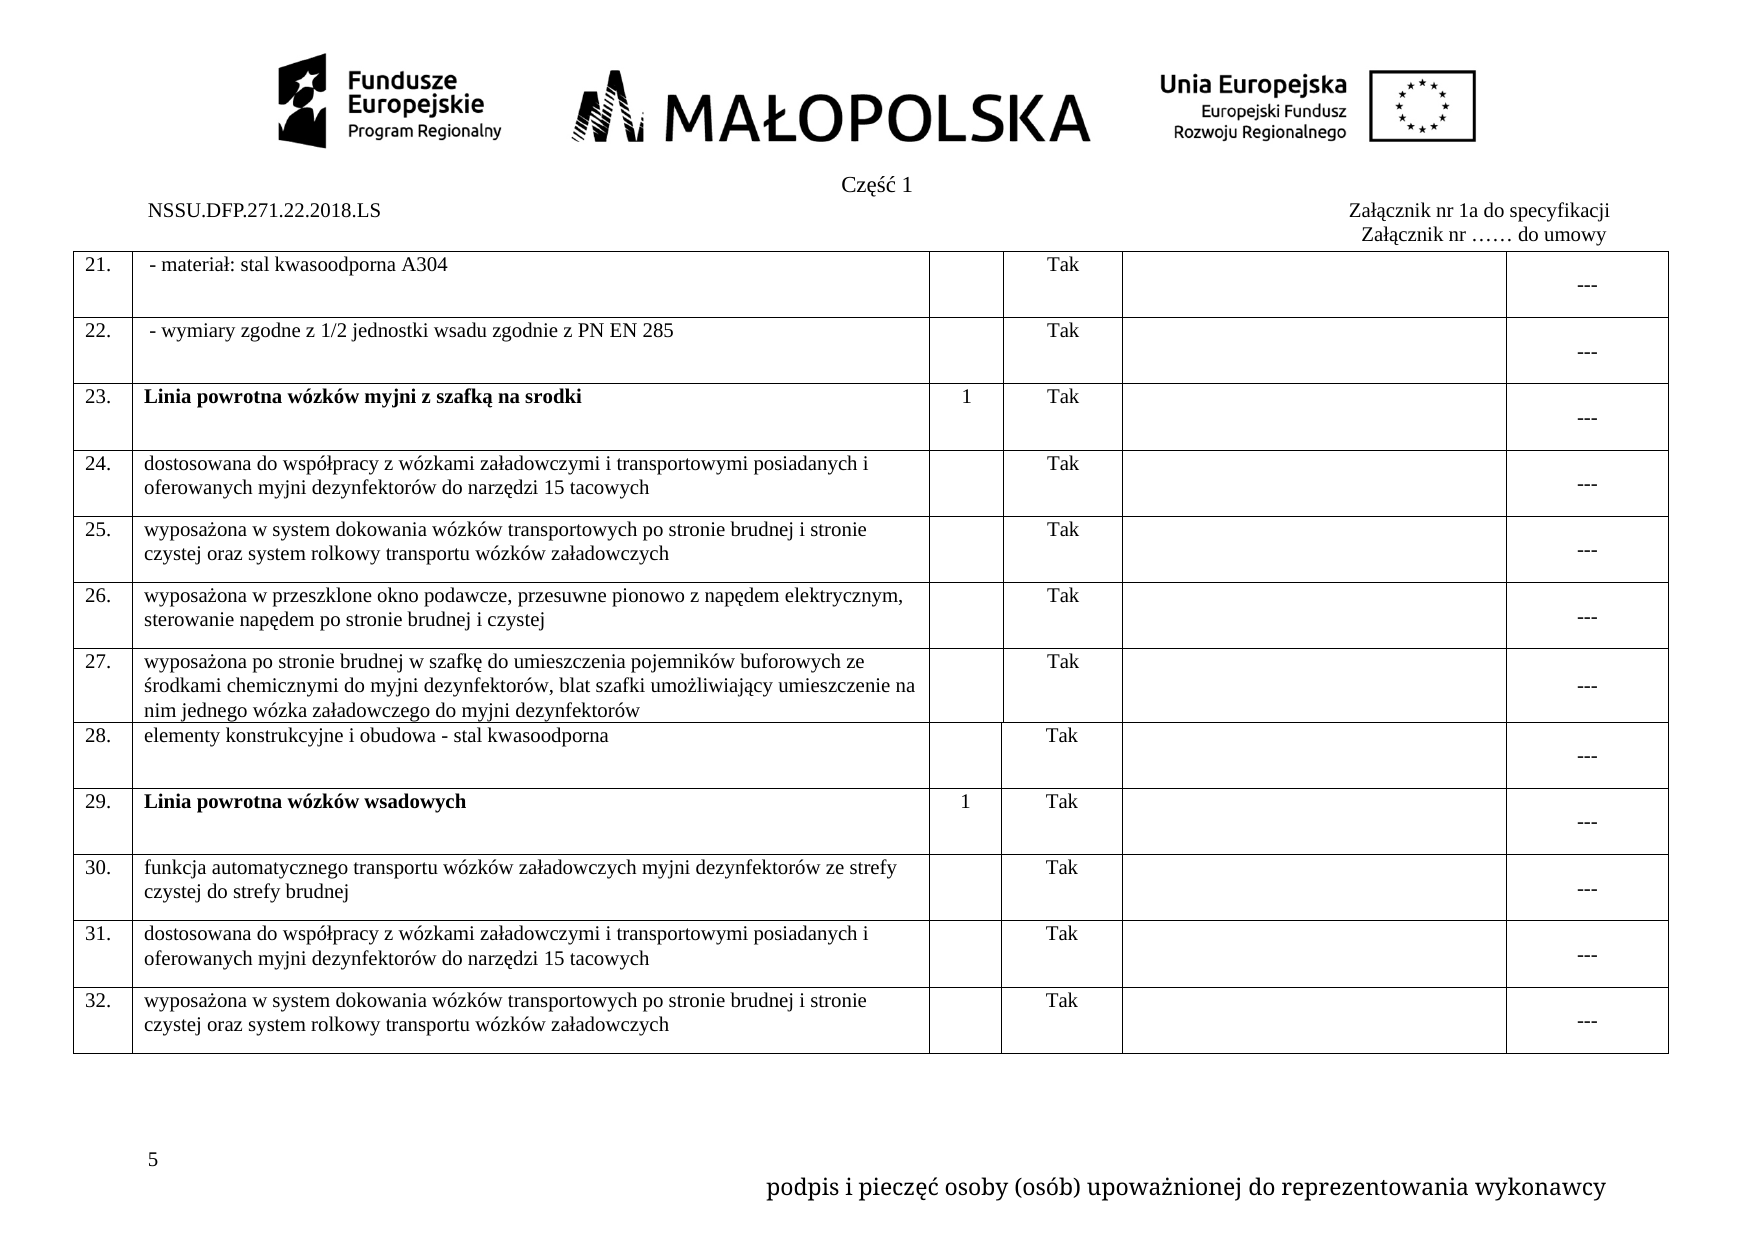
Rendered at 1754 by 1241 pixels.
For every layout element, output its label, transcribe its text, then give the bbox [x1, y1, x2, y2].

table_cell [74, 789, 132, 854]
table_cell elementy konstrukcyjne i obudowa - stal kwasoodporna [133, 723, 929, 788]
table_cell --- [1507, 517, 1668, 582]
table_cell Tak [1004, 384, 1122, 449]
table_cell - wymiary zgodne z 1/2 jednostki wsadu zgodnie z PN EN 285 [133, 318, 929, 383]
table_cell --- [1507, 988, 1668, 1053]
table_cell Tak [1004, 583, 1122, 648]
table_cell --- [1507, 789, 1668, 854]
picture [255, 29, 1499, 172]
table_cell [1123, 855, 1506, 920]
table_cell [1123, 451, 1506, 516]
table_cell [74, 988, 132, 1053]
table_cell [74, 855, 132, 920]
table_cell 1 [930, 384, 1003, 449]
table_cell [1123, 384, 1506, 449]
table_cell [1123, 921, 1506, 987]
table_cell [930, 988, 1001, 1053]
table_cell Tak [1004, 451, 1122, 516]
table_cell [74, 318, 132, 383]
table_cell wyposażona w system dokowania wózków transportowych po stronie brudnej i stronie czystej oraz system rolkowy transportu wózków załadowczych [133, 517, 929, 582]
table_cell [74, 649, 132, 722]
table_cell 1 [930, 789, 1001, 854]
table_cell [74, 384, 132, 449]
table_cell Linia powrotna wózków wsadowych [133, 789, 929, 854]
table_cell Tak [1002, 723, 1122, 788]
table_cell [930, 855, 1001, 920]
table_cell Linia powrotna wózków myjni z szafką na srodki [133, 384, 929, 449]
table_cell --- [1507, 384, 1668, 449]
table_cell --- [1507, 318, 1668, 383]
table_cell [930, 517, 1003, 582]
table_cell --- [1507, 649, 1668, 722]
table_cell [1123, 318, 1506, 383]
table_cell [930, 252, 1003, 317]
table_cell --- [1507, 451, 1668, 516]
table_cell Tak [1002, 921, 1122, 987]
table_cell [930, 723, 1001, 788]
table_cell dostosowana do współpracy z wózkami załadowczymi i transportowymi posiadanych i oferowanych myjni dezynfektorów do narzędzi 15 tacowych [133, 921, 929, 987]
table_cell [74, 583, 132, 648]
table_cell wyposażona w system dokowania wózków transportowych po stronie brudnej i stronie czystej oraz system rolkowy transportu wózków załadowczych [133, 988, 929, 1053]
table_cell [1123, 252, 1506, 317]
table_cell [74, 252, 132, 317]
table_cell [1123, 723, 1506, 788]
table_cell [930, 921, 1001, 987]
table_cell [930, 649, 1003, 722]
table_cell --- [1507, 921, 1668, 987]
table_cell Tak [1002, 988, 1122, 1053]
table_cell wyposażona w przeszklone okno podawcze, przesuwne pionowo z napędem elektrycznym, sterowanie napędem po stronie brudnej i czystej [133, 583, 929, 648]
table_cell [1123, 649, 1506, 722]
table_cell [930, 451, 1003, 516]
table_cell [1123, 988, 1506, 1053]
table_cell [74, 451, 132, 516]
table_cell Tak [1004, 318, 1122, 383]
table_cell [74, 723, 132, 788]
table_cell [930, 318, 1003, 383]
table_cell [1123, 517, 1506, 582]
table_cell dostosowana do współpracy z wózkami załadowczymi i transportowymi posiadanych i oferowanych myjni dezynfektorów do narzędzi 15 tacowych [133, 451, 929, 516]
table_cell --- [1507, 583, 1668, 648]
table_cell Tak [1002, 855, 1122, 920]
table_cell [1123, 583, 1506, 648]
table_cell funkcja automatycznego transportu wózków załadowczych myjni dezynfektorów ze strefy czystej do strefy brudnej [133, 855, 929, 920]
table_cell [74, 921, 132, 987]
table_cell - materiał: stal kwasoodporna A304 [133, 252, 929, 317]
table_cell Tak [1002, 789, 1122, 854]
table_cell [74, 517, 132, 582]
table_cell [1123, 789, 1506, 854]
table_cell --- [1507, 723, 1668, 788]
table_cell wyposażona po stronie brudnej w szafkę do umieszczenia pojemników buforowych ze środkami chemicznymi do myjni dezynfektorów, blat szafki umożliwiający umieszczenie na nim jednego wózka załadowczego do myjni dezynfektorów [133, 649, 929, 722]
table_cell Tak [1004, 649, 1122, 722]
table_cell Tak [1004, 517, 1122, 582]
table_cell --- [1507, 855, 1668, 920]
table_cell Tak [1004, 252, 1122, 317]
table_cell [930, 583, 1003, 648]
table_cell --- [1507, 252, 1668, 317]
